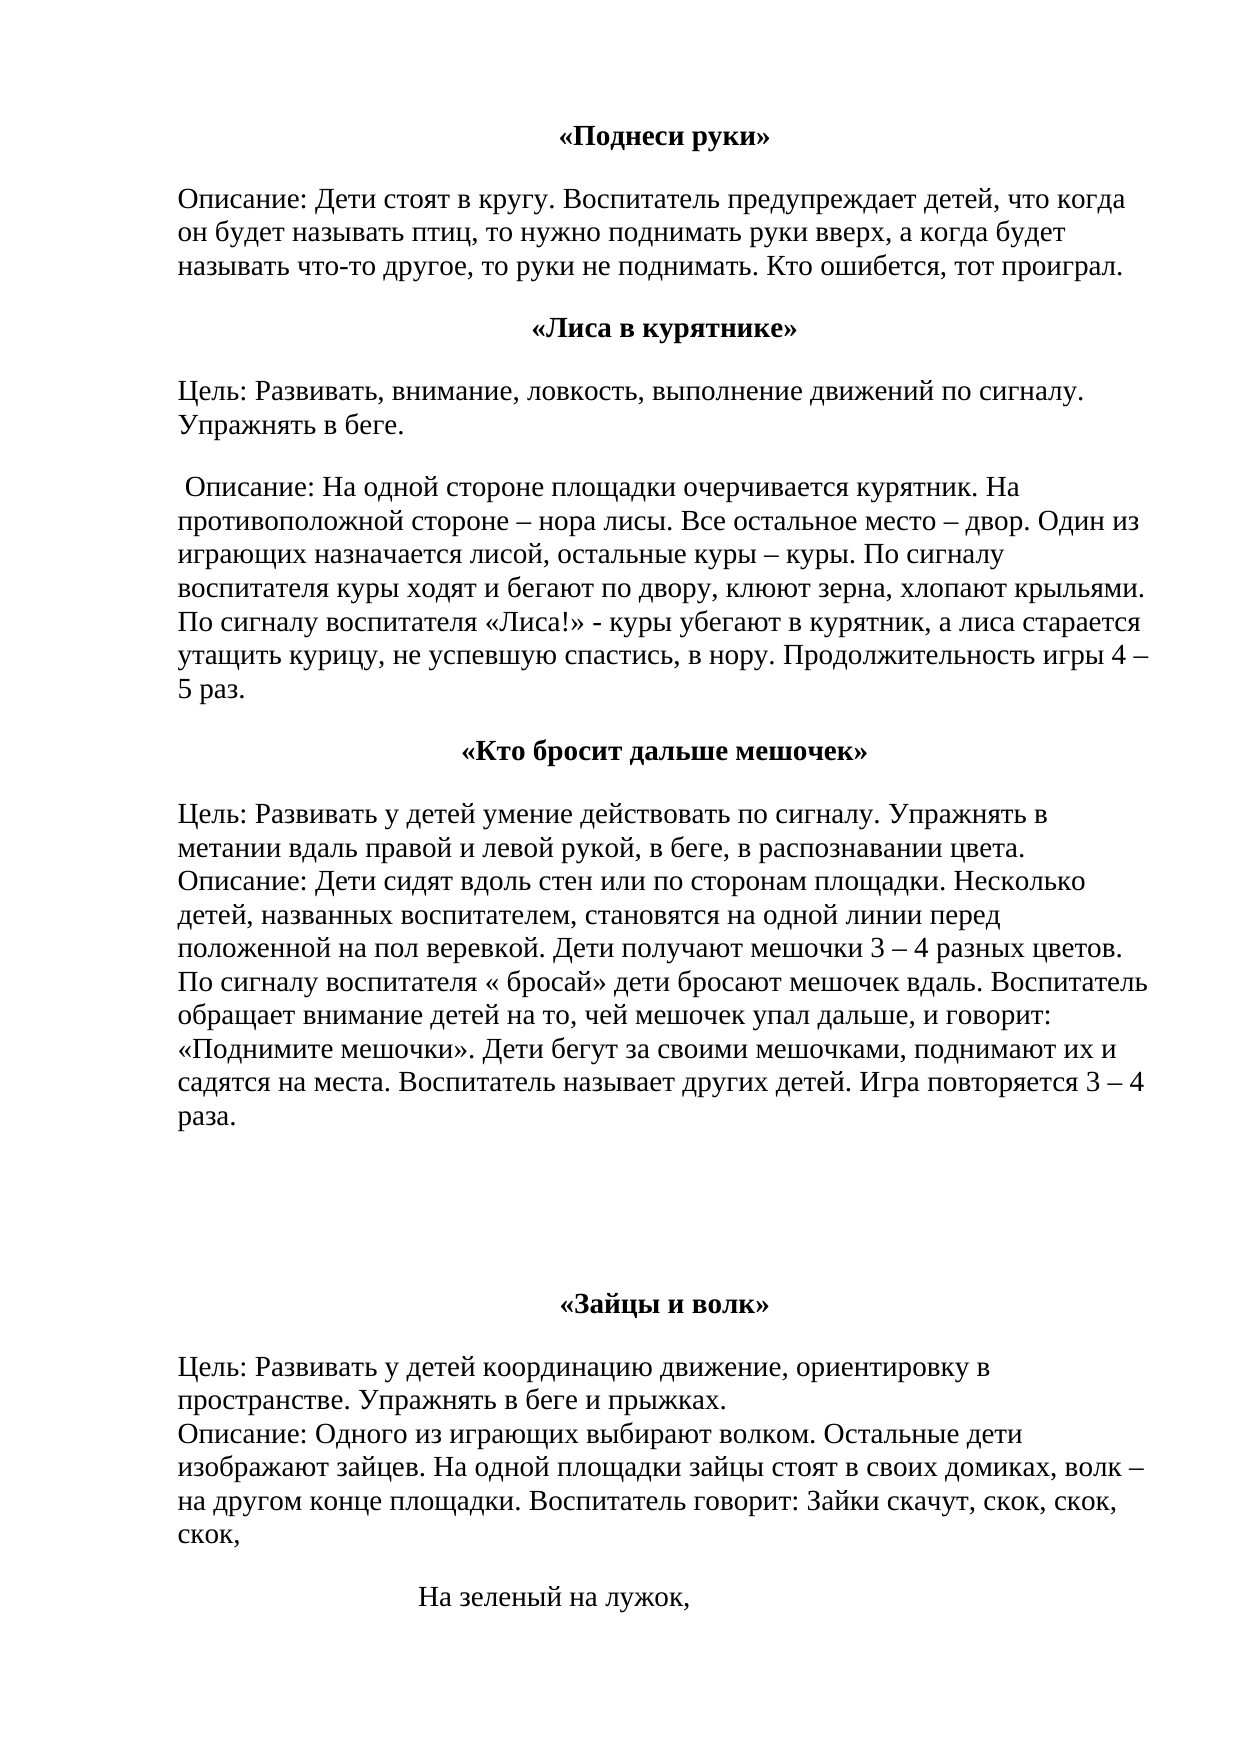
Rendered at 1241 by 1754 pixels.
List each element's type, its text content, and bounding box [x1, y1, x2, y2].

text Цель: Развивать, внимание, ловкость, выполнение движений по сигналу. Упражнять в беге. [177, 373, 1152, 440]
text Описание: На одной стороне площадки очерчивается курятник. На противоположной стороне – нора лисы. Все остальное место – двор. Один из играющих назначается лисой, остальные куры – куры. По сигналу воспитателя куры ходят и бегают по двору, клюют зерна, хлопают крыльями. По сигналу воспитателя «Лиса!» - куры убегают в курятник, а лиса старается утащить курицу, не успевшую спастись, в нору. Продолжительность игры 4 – 5 раз. [177, 469, 1152, 704]
text «Зайцы и волк» [177, 1286, 1152, 1320]
text «Поднеси руки» [177, 118, 1152, 152]
text «Кто бросит дальше мешочек» [177, 733, 1152, 767]
text «Лиса в курятнике» [177, 311, 1152, 344]
text Цель: Развивать у детей координацию движение, ориентировку в пространстве. Упражнять в беге и прыжках. Описание: Одного из играющих выбирают волком. Остальные дети изображают зайцев. На одной площадки зайцы стоят в своих домиках, волк – на другом конце площадки. Воспитатель говорит: Зайки скачут, скок, скок, скок, [177, 1349, 1152, 1550]
text На зеленый на лужок, [177, 1579, 1152, 1613]
text Описание: Дети стоят в кругу. Воспитатель предупреждает детей, что когда он будет называть птиц, то нужно поднимать руки вверх, а когда будет называть что-то другое, то руки не поднимать. Кто ошибется, тот проиграл. [177, 181, 1152, 281]
text Цель: Развивать у детей умение действовать по сигналу. Упражнять в метании вдаль правой и левой рукой, в беге, в распознавании цвета. Описание: Дети сидят вдоль стен или по сторонам площадки. Несколько детей, названных воспитателем, становятся на одной линии перед положенной на пол веревкой. Дети получают мешочки 3 – 4 разных цветов. По сигналу воспитателя « бросай» дети бросают мешочек вдаль. Воспитатель обращает внимание детей на то, чей мешочек упал дальше, и говорит: «Поднимите мешочки». Дети бегут за своими мешочками, поднимают их и садятся на места. Воспитатель называет других детей. Игра повторяется 3 – 4 раза. [177, 796, 1152, 1132]
